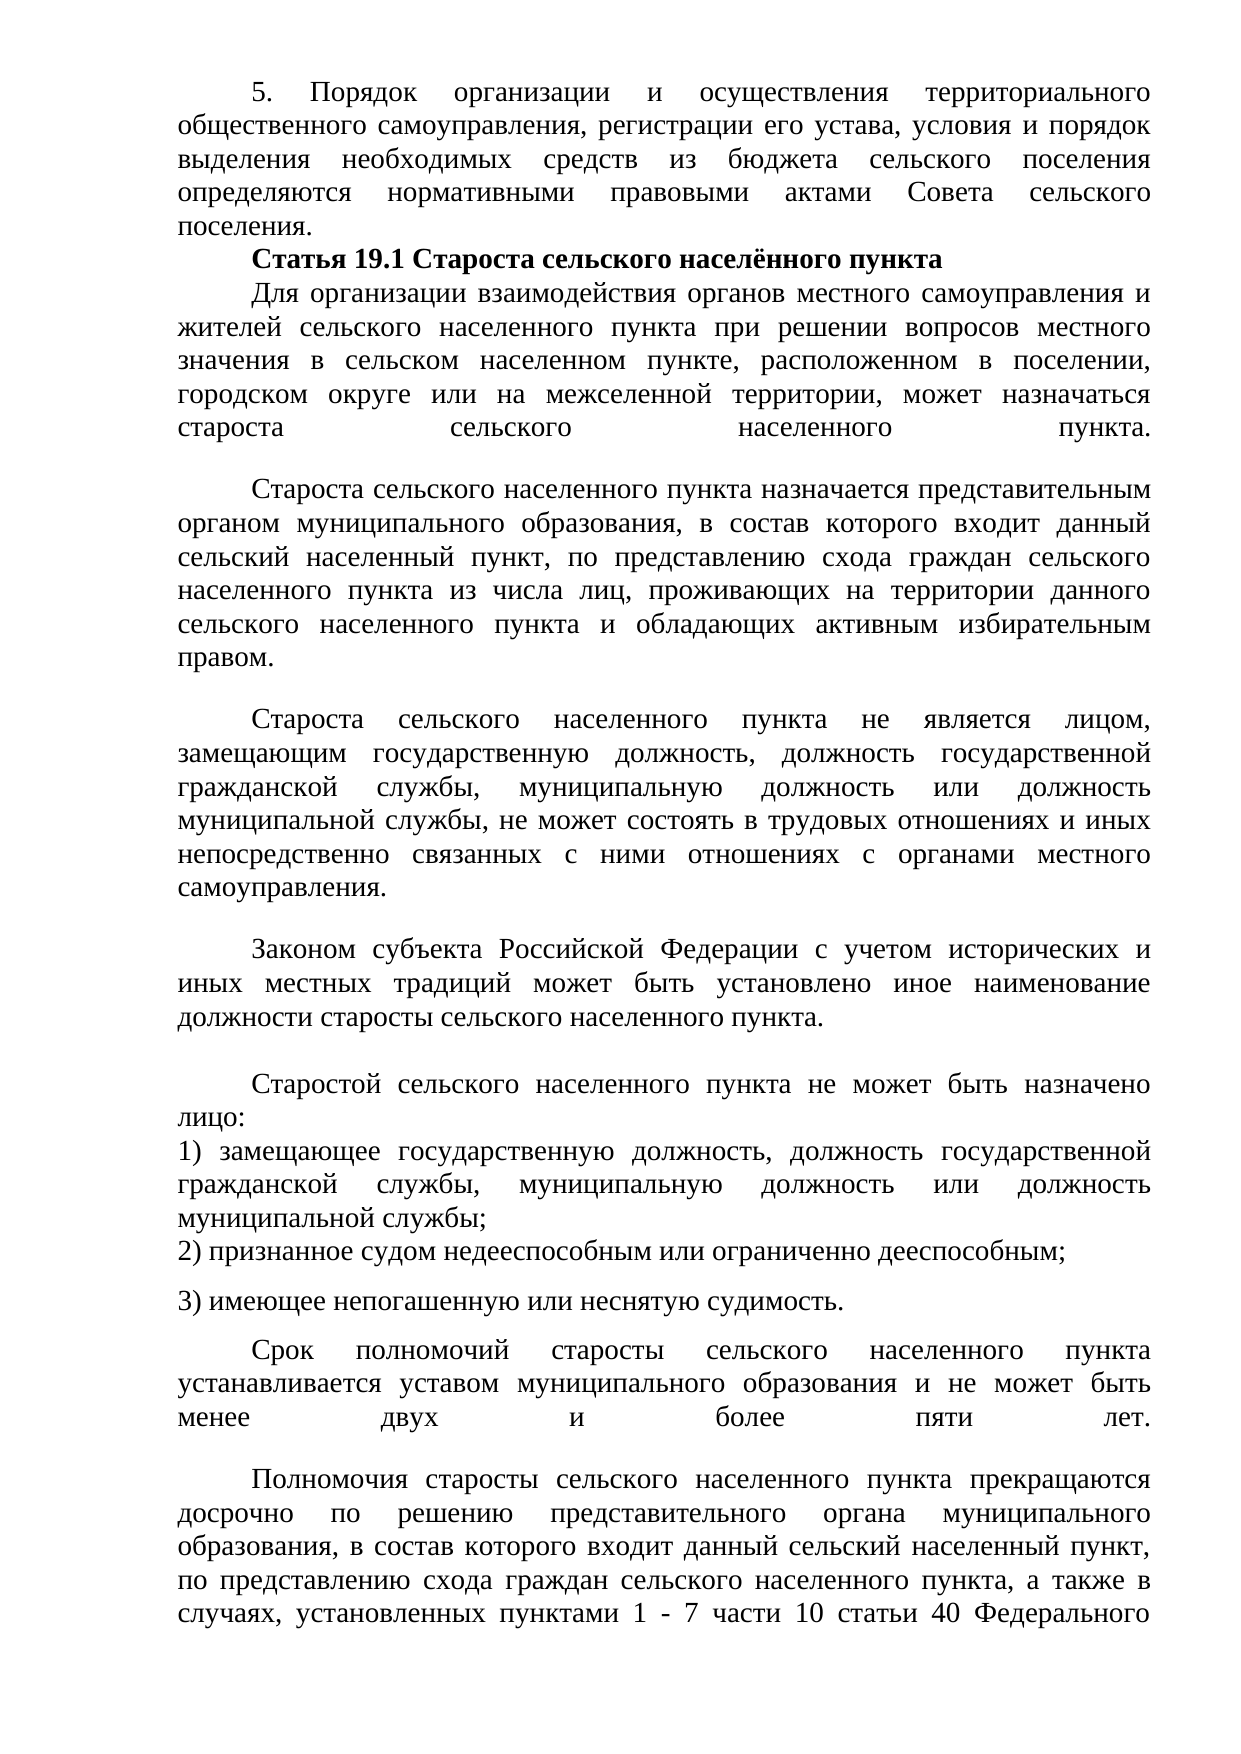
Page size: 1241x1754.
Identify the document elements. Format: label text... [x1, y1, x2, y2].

text Статья 19.1 Староста сельского населённого пункта [177, 242, 1152, 275]
text Для организации взаимодействия органов местного самоуправления и жителей сельского населенного пункта при решении вопросов местного значения в сельском населенном пункте, расположенном в поселении, городском округе или на межселенной территории, может назначаться староста сельского населенного пункта. [177, 275, 1152, 472]
text Староста сельского населенного пункта назначается представительным органом муниципального образования, в состав которого входит данный сельский населенный пункт, по представлению схода граждан сельского населенного пункта из числа лиц, проживающих на территории данного сельского населенного пункта и обладающих активным избирательным правом. [177, 472, 1152, 702]
text 5. Порядок организации и осуществления территориального общественного самоуправления, регистрации его устава, условия и порядок выделения необходимых средств из бюджета сельского поселения определяются нормативными правовыми актами Совета сельского поселения. [177, 74, 1152, 242]
text Старостой сельского населенного пункта не может быть назначено лицо: 1) замещающее государственную должность, должность государственной гражданской службы, муниципальную должность или должность муниципальной службы; [177, 1066, 1152, 1233]
text Срок полномочий старосты сельского населенного пункта устанавливается уставом муниципального образования и не может быть менее двух и более пяти лет. [177, 1332, 1152, 1461]
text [177, 1461, 1152, 1629]
text 2) признанное судом недееспособным или ограниченно дееспособным; [177, 1233, 1152, 1267]
text Староста сельского населенного пункта не является лицом, замещающим государственную должность, должность государственной гражданской службы, муниципальную должность или должность муниципальной службы, не может состоять в трудовых отношениях и иных непосредственно связанных с ними отношениях с органами местного самоуправления. [177, 702, 1152, 932]
text Законом субъекта Российской Федерации с учетом исторических и иных местных традиций может быть установлено иное наименование должности старосты сельского населенного пункта. [177, 932, 1152, 1032]
text 3) имеющее непогашенную или неснятую судимость. [177, 1283, 1152, 1316]
